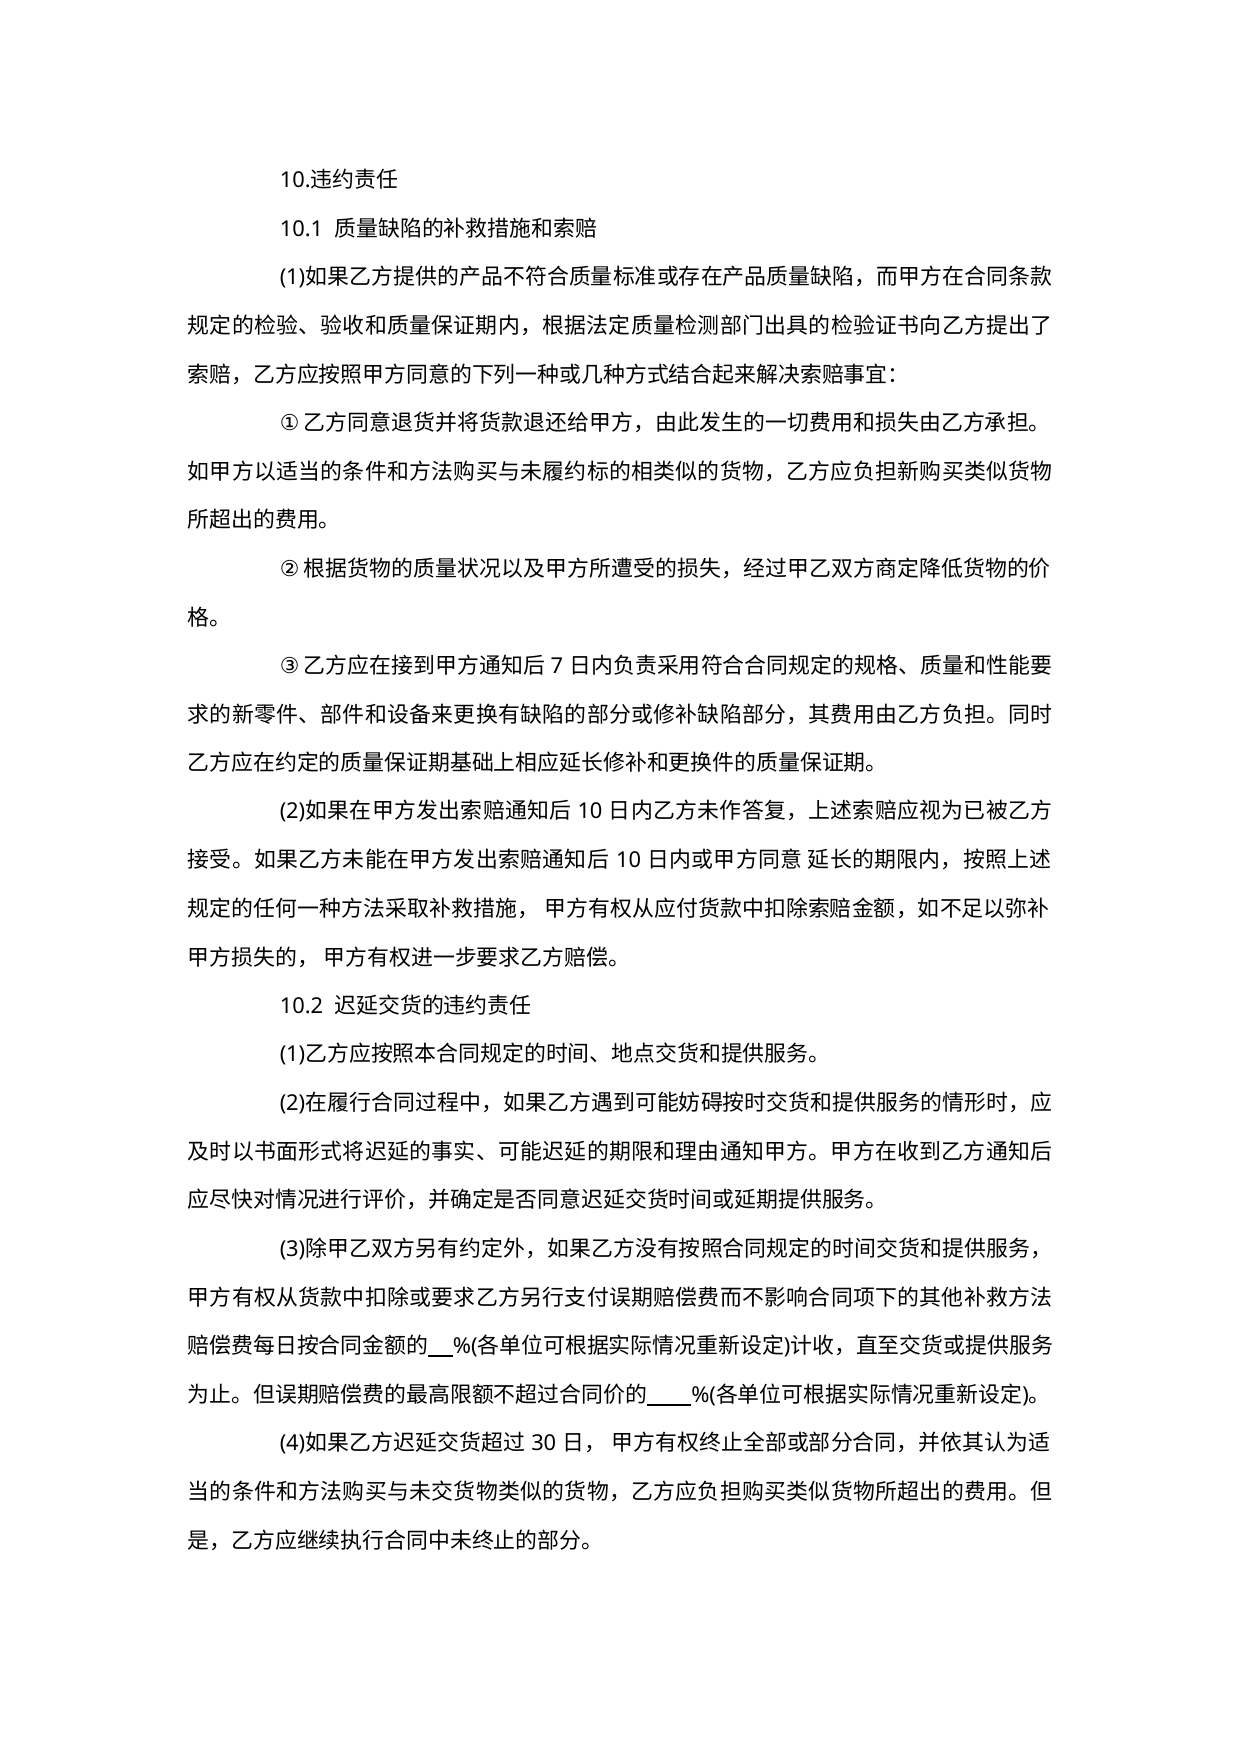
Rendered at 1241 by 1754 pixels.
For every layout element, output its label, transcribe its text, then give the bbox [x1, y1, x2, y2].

text (3)除甲乙双方另有约定外，如果乙方没有按照合同规定的时间交货和提供服务，甲方有权从货款中扣除或要求乙方另行支付误期赔偿费而不影响合同项下的其他补救方法。赔偿费每日按合同金额的 %(各单位可根据实际情况重新设定)计收，直至交货或提供服务为止。但误期赔偿费的最高限额不超过合同价的 %(各单位可根据实际情况重新设定)。 [187, 1230, 1053, 1409]
text ①乙方同意退货并将货款退还给甲方，由此发生的一切费用和损失由乙方承担。如甲方以适当的条件和方法购买与未履约标的相类似的货物，乙方应负担新购买类似货物所超出的费用。 [187, 404, 1053, 534]
text 10.2 迟延交货的违约责任 [187, 988, 1053, 1020]
text (4)如果乙方迟延交货超过 30 日， 甲方有权终止全部或部分合同，并依其认为适当的条件和方法购买与未交货物类似的货物，乙方应负担购买类似货物所超出的费用。但是，乙方应继续执行合同中未终止的部分。 [187, 1425, 1053, 1555]
text (2)如果在甲方发出索赔通知后 10 日内乙方未作答复，上述索赔应视为已被乙方接受。如果乙方未能在甲方发出索赔通知后 10 日内或甲方同意 延长的期限内，按照上述规定的任何一种方法采取补救措施， 甲方有权从应付货款中扣除索赔金额，如不足以弥补甲方损失的， 甲方有权进一步要求乙方赔偿。 [187, 793, 1053, 972]
text ②根据货物的质量状况以及甲方所遭受的损失，经过甲乙双方商定降低货物的价格。 [187, 550, 1053, 632]
text 10.违约责任 [187, 162, 1053, 194]
text 10.1 质量缺陷的补救措施和索赔 [187, 210, 1053, 243]
text ③乙方应在接到甲方通知后 7 日内负责采用符合合同规定的规格、质量和性能要求的新零件、部件和设备来更换有缺陷的部分或修补缺陷部分，其费用由乙方负担。同时，乙方应在约定的质量保证期基础上相应延长修补和更换件的质量保证期。 [187, 647, 1053, 777]
text (1)如果乙方提供的产品不符合质量标准或存在产品质量缺陷，而甲方在合同条款规定的检验、验收和质量保证期内，根据法定质量检测部门出具的检验证书向乙方提出了索赔，乙方应按照甲方同意的下列一种或几种方式结合起来解决索赔事宜： [187, 259, 1053, 389]
text (1)乙方应按照本合同规定的时间、地点交货和提供服务。 [187, 1036, 1053, 1069]
text (2)在履行合同过程中，如果乙方遇到可能妨碍按时交货和提供服务的情形时，应及时以书面形式将迟延的事实、可能迟延的期限和理由通知甲方。甲方在收到乙方通知后，应尽快对情况进行评价，并确定是否同意迟延交货时间或延期提供服务。 [187, 1084, 1053, 1214]
